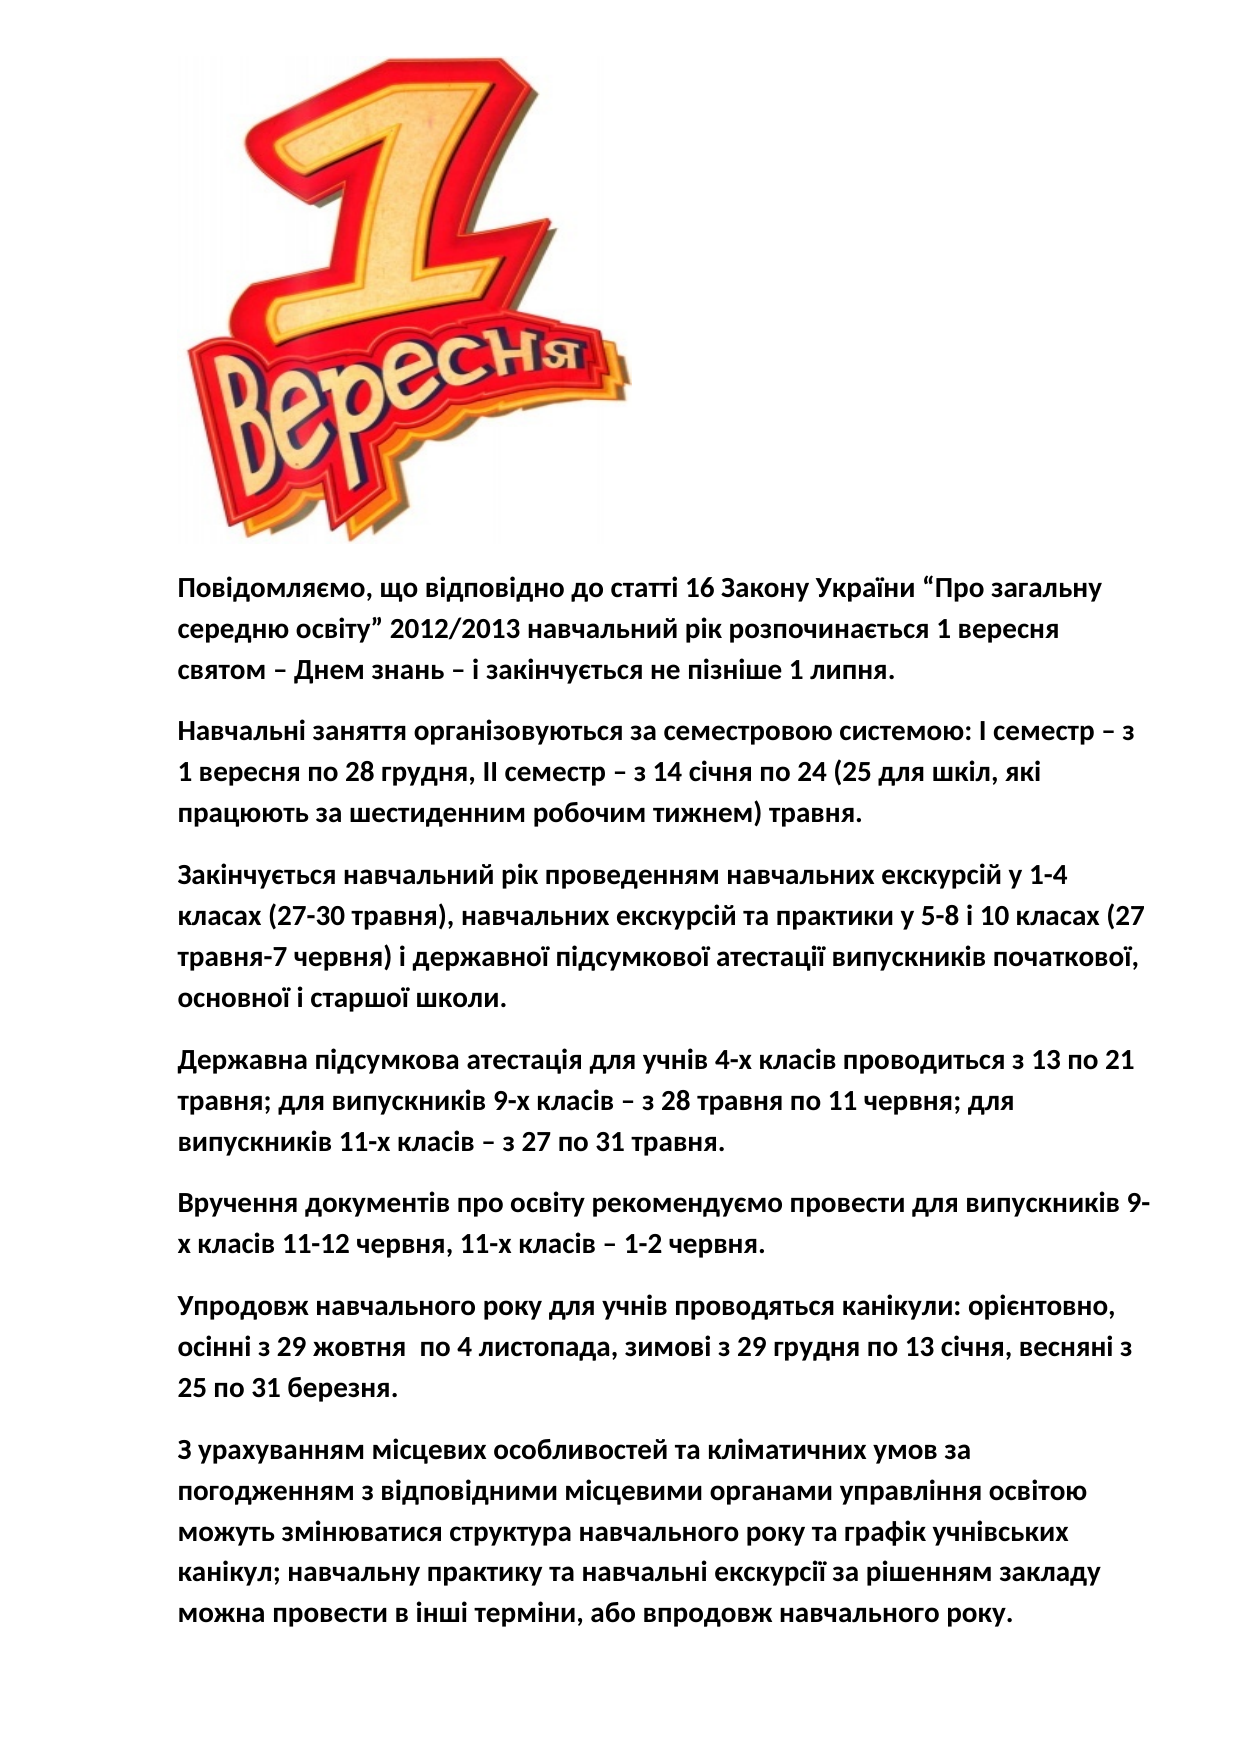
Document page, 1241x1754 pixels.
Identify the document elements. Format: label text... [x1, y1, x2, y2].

text Повідомляємо, що відповідно до статті 16 Закону України “Про загальну середню освіту” 2012/2013 навчальний рік розпочинається 1 вересня святом – Днем знань – і закінчується не пізніше 1 липня. [177, 569, 1152, 686]
text Вручення документів про освіту рекомендуємо провести для випускників 9-х класів 11-12 червня, 11-х класів – 1-2 червня. [177, 1184, 1152, 1261]
text Навчальні заняття організовуються за семестровою системою: І семестр – з 1 вересня по 28 грудня, ІІ семестр – з 14 січня по 24 (25 для шкіл, які працюють за шестиденним робочим тижнем) травня. [177, 712, 1152, 830]
text Упродовж навчального року для учнів проводяться канікули: орієнтовно, осінні з 29 жовтня по 4 листопада, зимові з 29 грудня по 13 січня, весняні з 25 по 31 березня. [177, 1287, 1152, 1404]
text Закінчується навчальний рік проведенням навчальних екскурсій у 1-4 класах (27-30 травня), навчальних екскурсій та практики у 5-8 і 10 класах (27 травня-7 червня) і державної підсумкової атестації випускників початкової, основної і старшої школи. [177, 856, 1152, 1014]
picture [177, 56, 632, 544]
text Державна підсумкова атестація для учнів 4-х класів проводиться з 13 по 21 травня; для випускників 9-х класів – з 28 травня по 11 червня; для випускників 11-х класів – з 27 по 31 травня. [177, 1041, 1152, 1158]
text З урахуванням місцевих особливостей та кліматичних умов за погодженням з відповідними місцевими органами управління освітою можуть змінюватися структура навчального року та графік учнівських канікул; навчальну практику та навчальні екскурсії за рішенням закладу можна провести в інші терміни, або впродовж навчального року. [177, 1431, 1152, 1630]
